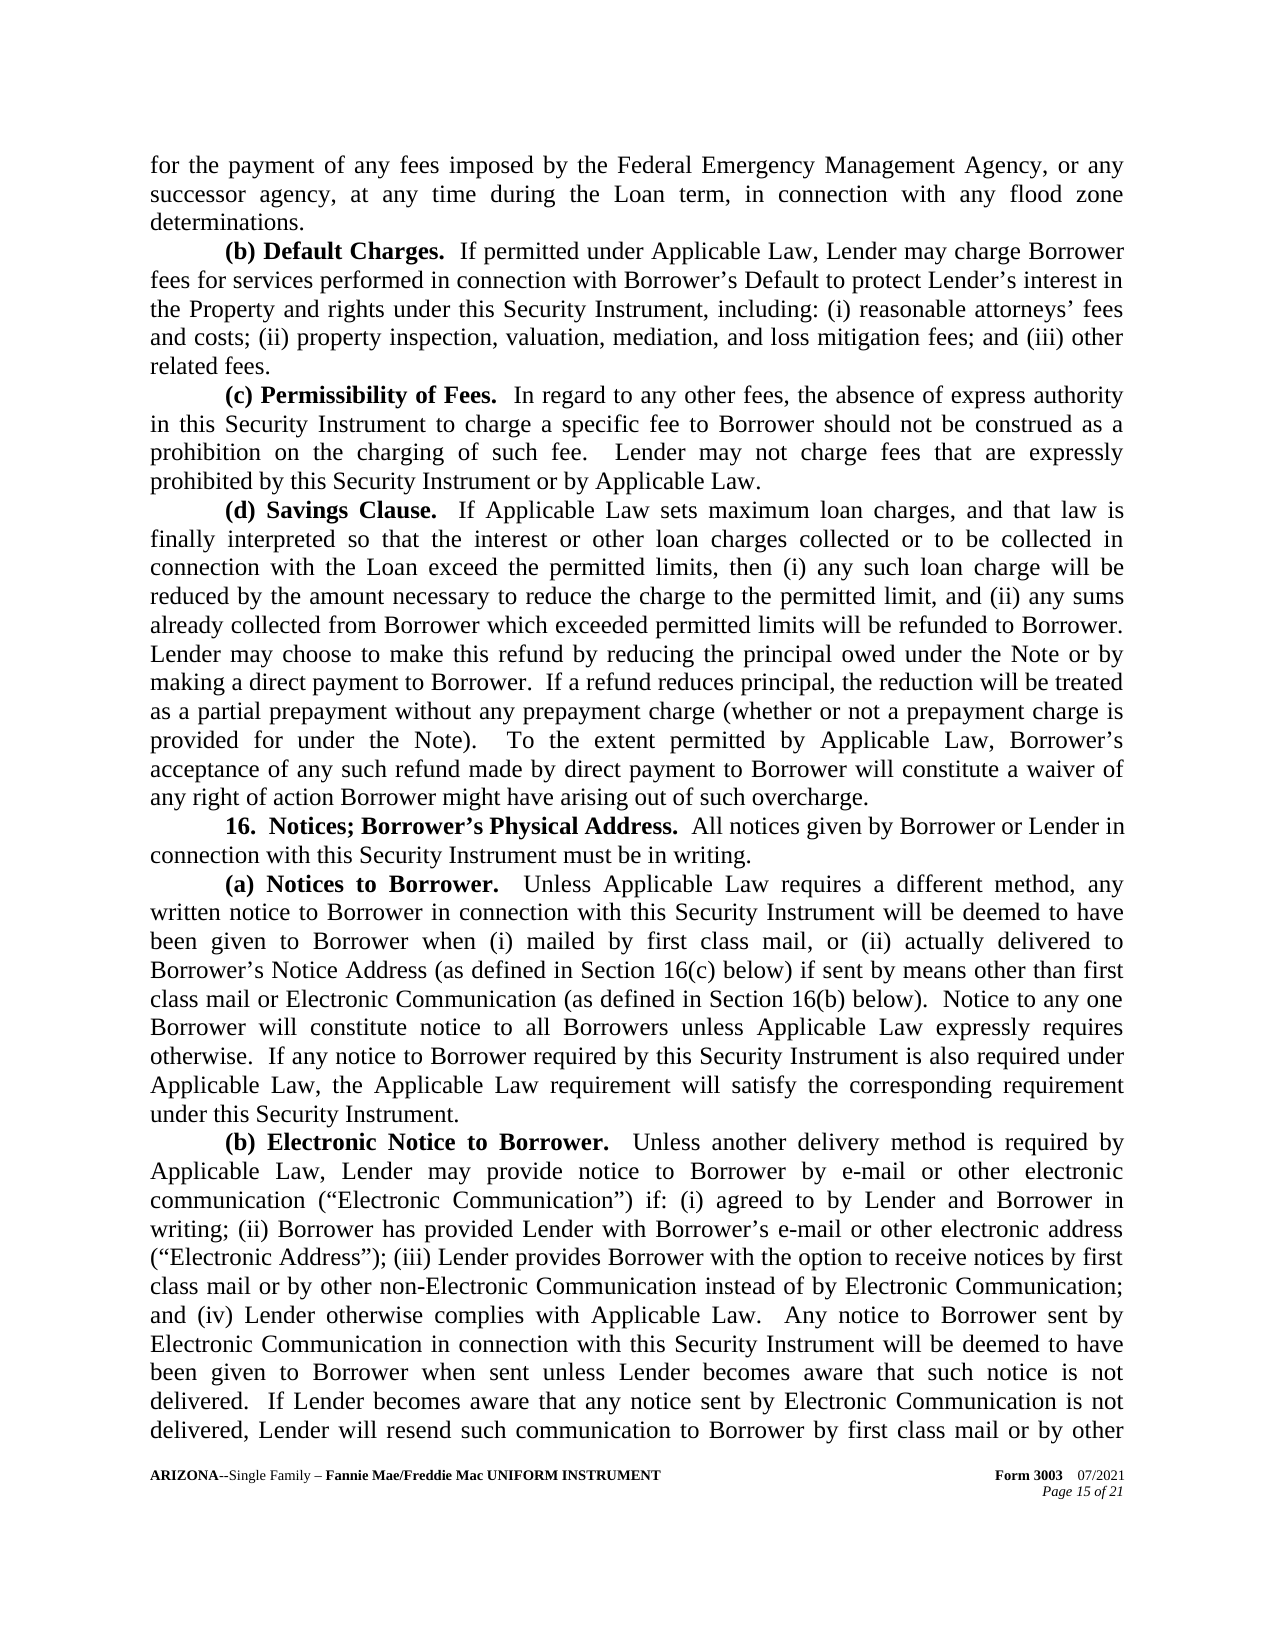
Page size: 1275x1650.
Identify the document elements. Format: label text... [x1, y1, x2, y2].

text (d) Savings Clause. If Applicable Law sets maximum loan charges, and that law is finally interpreted so that the interest or other loan charges collected or to be collected in connection with the Loan exceed the permitted limits, then (i) any such loan charge will be reduced by the amount necessary to reduce the charge to the permitted limit, and (ii) any sums already collected from Borrower which exceeded permitted limits will be refunded to Borrower. Lender may choose to make this refund by reducing the principal owed under the Note or by making a direct payment to Borrower. If a refund reduces principal, the reduction will be treated as a partial prepayment without any prepayment charge (whether or not a prepayment charge is provided for under the Note). To the extent permitted by Applicable Law, Borrower’s acceptance of any such refund made by direct payment to Borrower will constitute a waiver of any right of action Borrower might have arising out of such overcharge. [150, 495, 1125, 811]
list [150, 1127, 1125, 1444]
text (b) Default Charges. If permitted under Applicable Law, Lender may charge Borrower fees for services performed in connection with Borrower’s Default to protect Lender’s interest in the Property and rights under this Security Instrument, including: (i) reasonable attorneys’ fees and costs; (ii) property inspection, valuation, mediation, and loss mitigation fees; and (iii) other related fees. [150, 236, 1125, 380]
list 16. Notices; Borrower’s Physical Address. All notices given by Borrower or Lender in connection with this Security Instrument must be in writing. [150, 811, 1125, 869]
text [150, 150, 1125, 236]
text (c) Permissibility of Fees. In regard to any other fees, the absence of express authority in this Security Instrument to charge a specific fee to Borrower should not be construed as a prohibition on the charging of such fee. Lender may not charge fees that are expressly prohibited by this Security Instrument or by Applicable Law. [150, 380, 1125, 495]
list (a) Notices to Borrower. Unless Applicable Law requires a different method, any written notice to Borrower in connection with this Security Instrument will be deemed to have been given to Borrower when (i) mailed by first class mail, or (ii) actually delivered to Borrower’s Notice Address (as defined in Section 16(c) below) if sent by means other than first class mail or Electronic Communication (as defined in Section 16(b) below). Notice to any one Borrower will constitute notice to all Borrowers unless Applicable Law expressly requires otherwise. If any notice to Borrower required by this Security Instrument is also required under Applicable Law, the Applicable Law requirement will satisfy the corresponding requirement under this Security Instrument. [150, 869, 1125, 1127]
